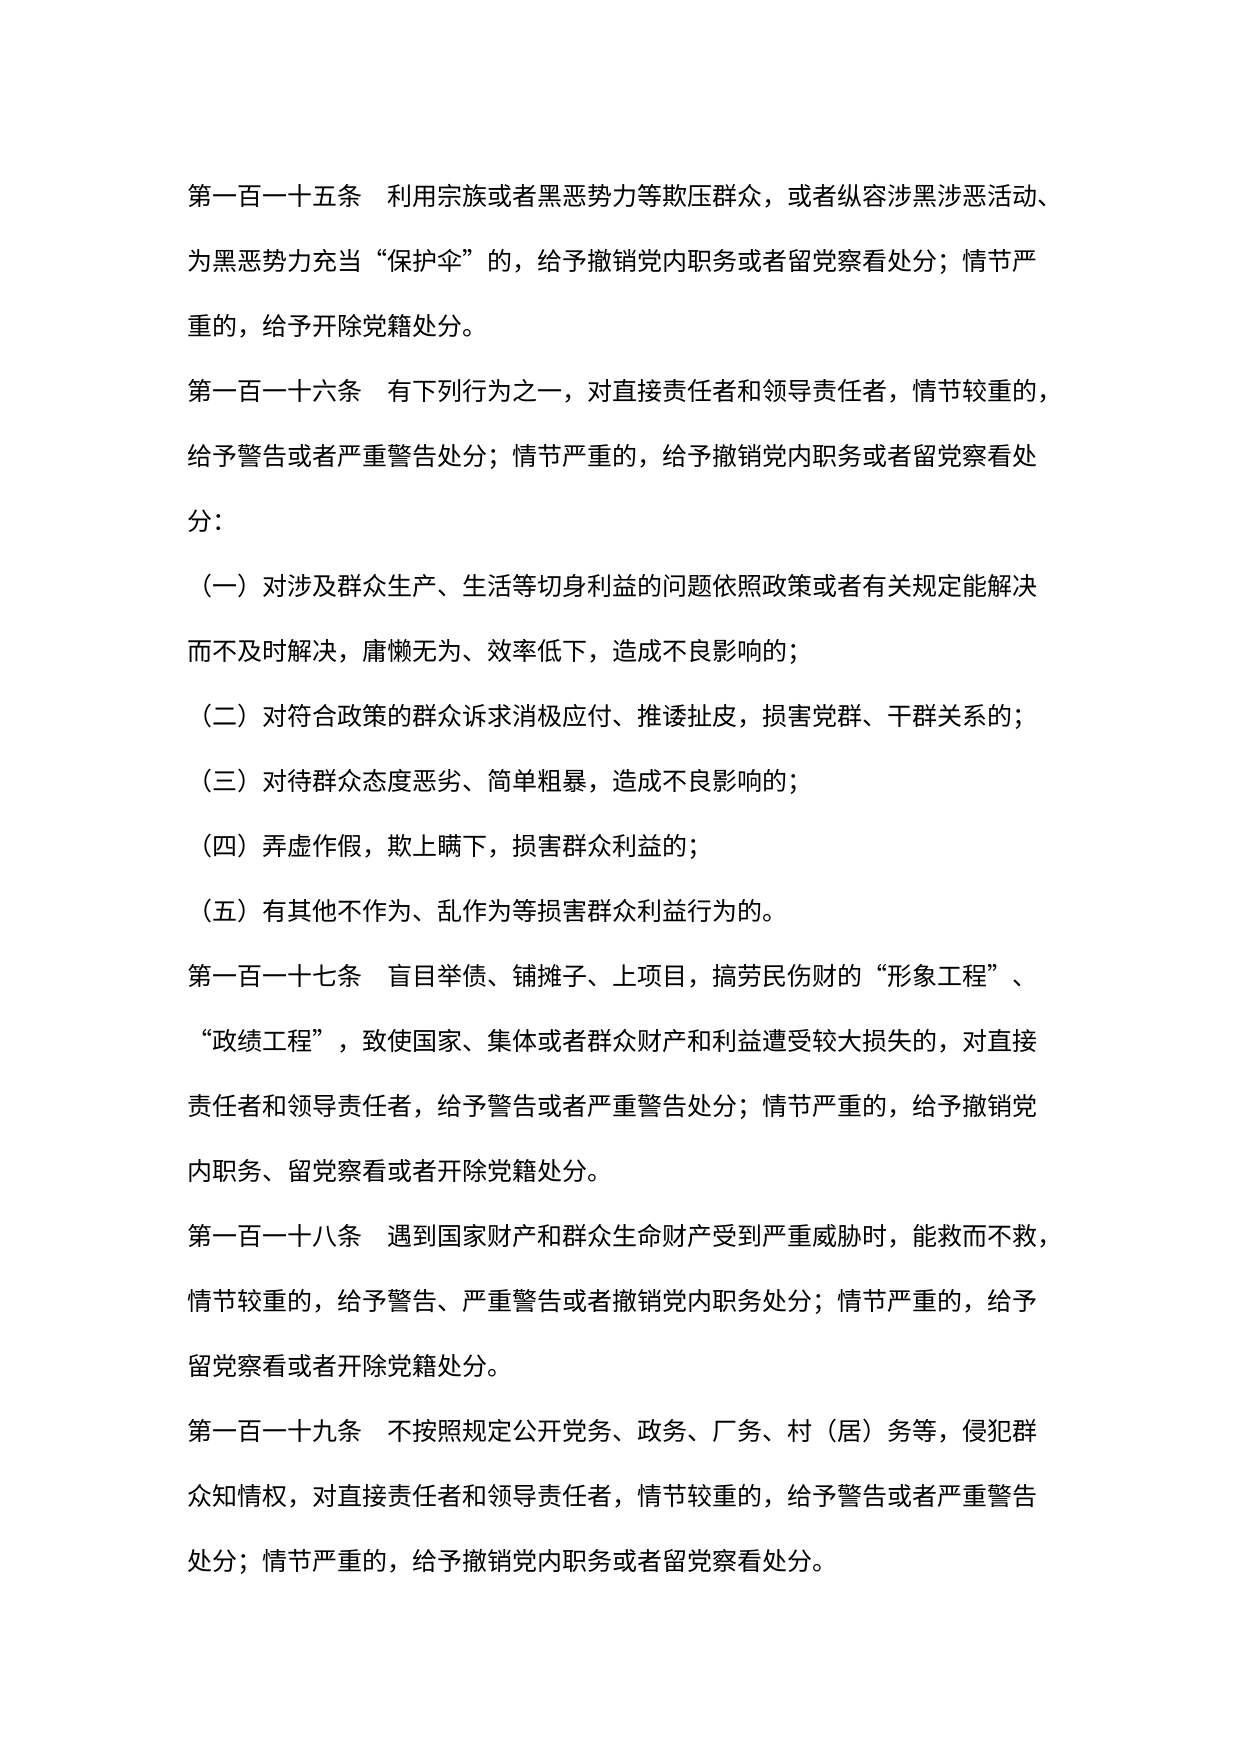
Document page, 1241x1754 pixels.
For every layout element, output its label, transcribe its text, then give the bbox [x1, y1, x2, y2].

text （四）弄虚作假，欺上瞒下，损害群众利益的； [187, 812, 1053, 877]
text （一）对涉及群众生产、生活等切身利益的问题依照政策或者有关规定能解决而不及时解决，庸懒无为、效率低下，造成不良影响的； [187, 552, 1053, 682]
text 第一百一十八条 遇到国家财产和群众生命财产受到严重威胁时，能救而不救，情节较重的，给予警告、严重警告或者撤销党内职务处分；情节严重的，给予留党察看或者开除党籍处分。 [187, 1202, 1053, 1397]
text 第一百一十七条 盲目举债、铺摊子、上项目，搞劳民伤财的“形象工程”、“政绩工程”，致使国家、集体或者群众财产和利益遭受较大损失的，对直接责任者和领导责任者，给予警告或者严重警告处分；情节严重的，给予撤销党内职务、留党察看或者开除党籍处分。 [187, 942, 1053, 1202]
text （三）对待群众态度恶劣、简单粗暴，造成不良影响的； [187, 747, 1053, 812]
text 第一百一十五条 利用宗族或者黑恶势力等欺压群众，或者纵容涉黑涉恶活动、为黑恶势力充当“保护伞”的，给予撤销党内职务或者留党察看处分；情节严重的，给予开除党籍处分。 [187, 162, 1053, 357]
text 第一百一十六条 有下列行为之一，对直接责任者和领导责任者，情节较重的，给予警告或者严重警告处分；情节严重的，给予撤销党内职务或者留党察看处分： [187, 357, 1053, 552]
text （二）对符合政策的群众诉求消极应付、推诿扯皮，损害党群、干群关系的； [187, 682, 1053, 747]
text 第一百一十九条 不按照规定公开党务、政务、厂务、村（居）务等，侵犯群众知情权，对直接责任者和领导责任者，情节较重的，给予警告或者严重警告处分；情节严重的，给予撤销党内职务或者留党察看处分。 [187, 1397, 1053, 1592]
text （五）有其他不作为、乱作为等损害群众利益行为的。 [187, 877, 1053, 942]
